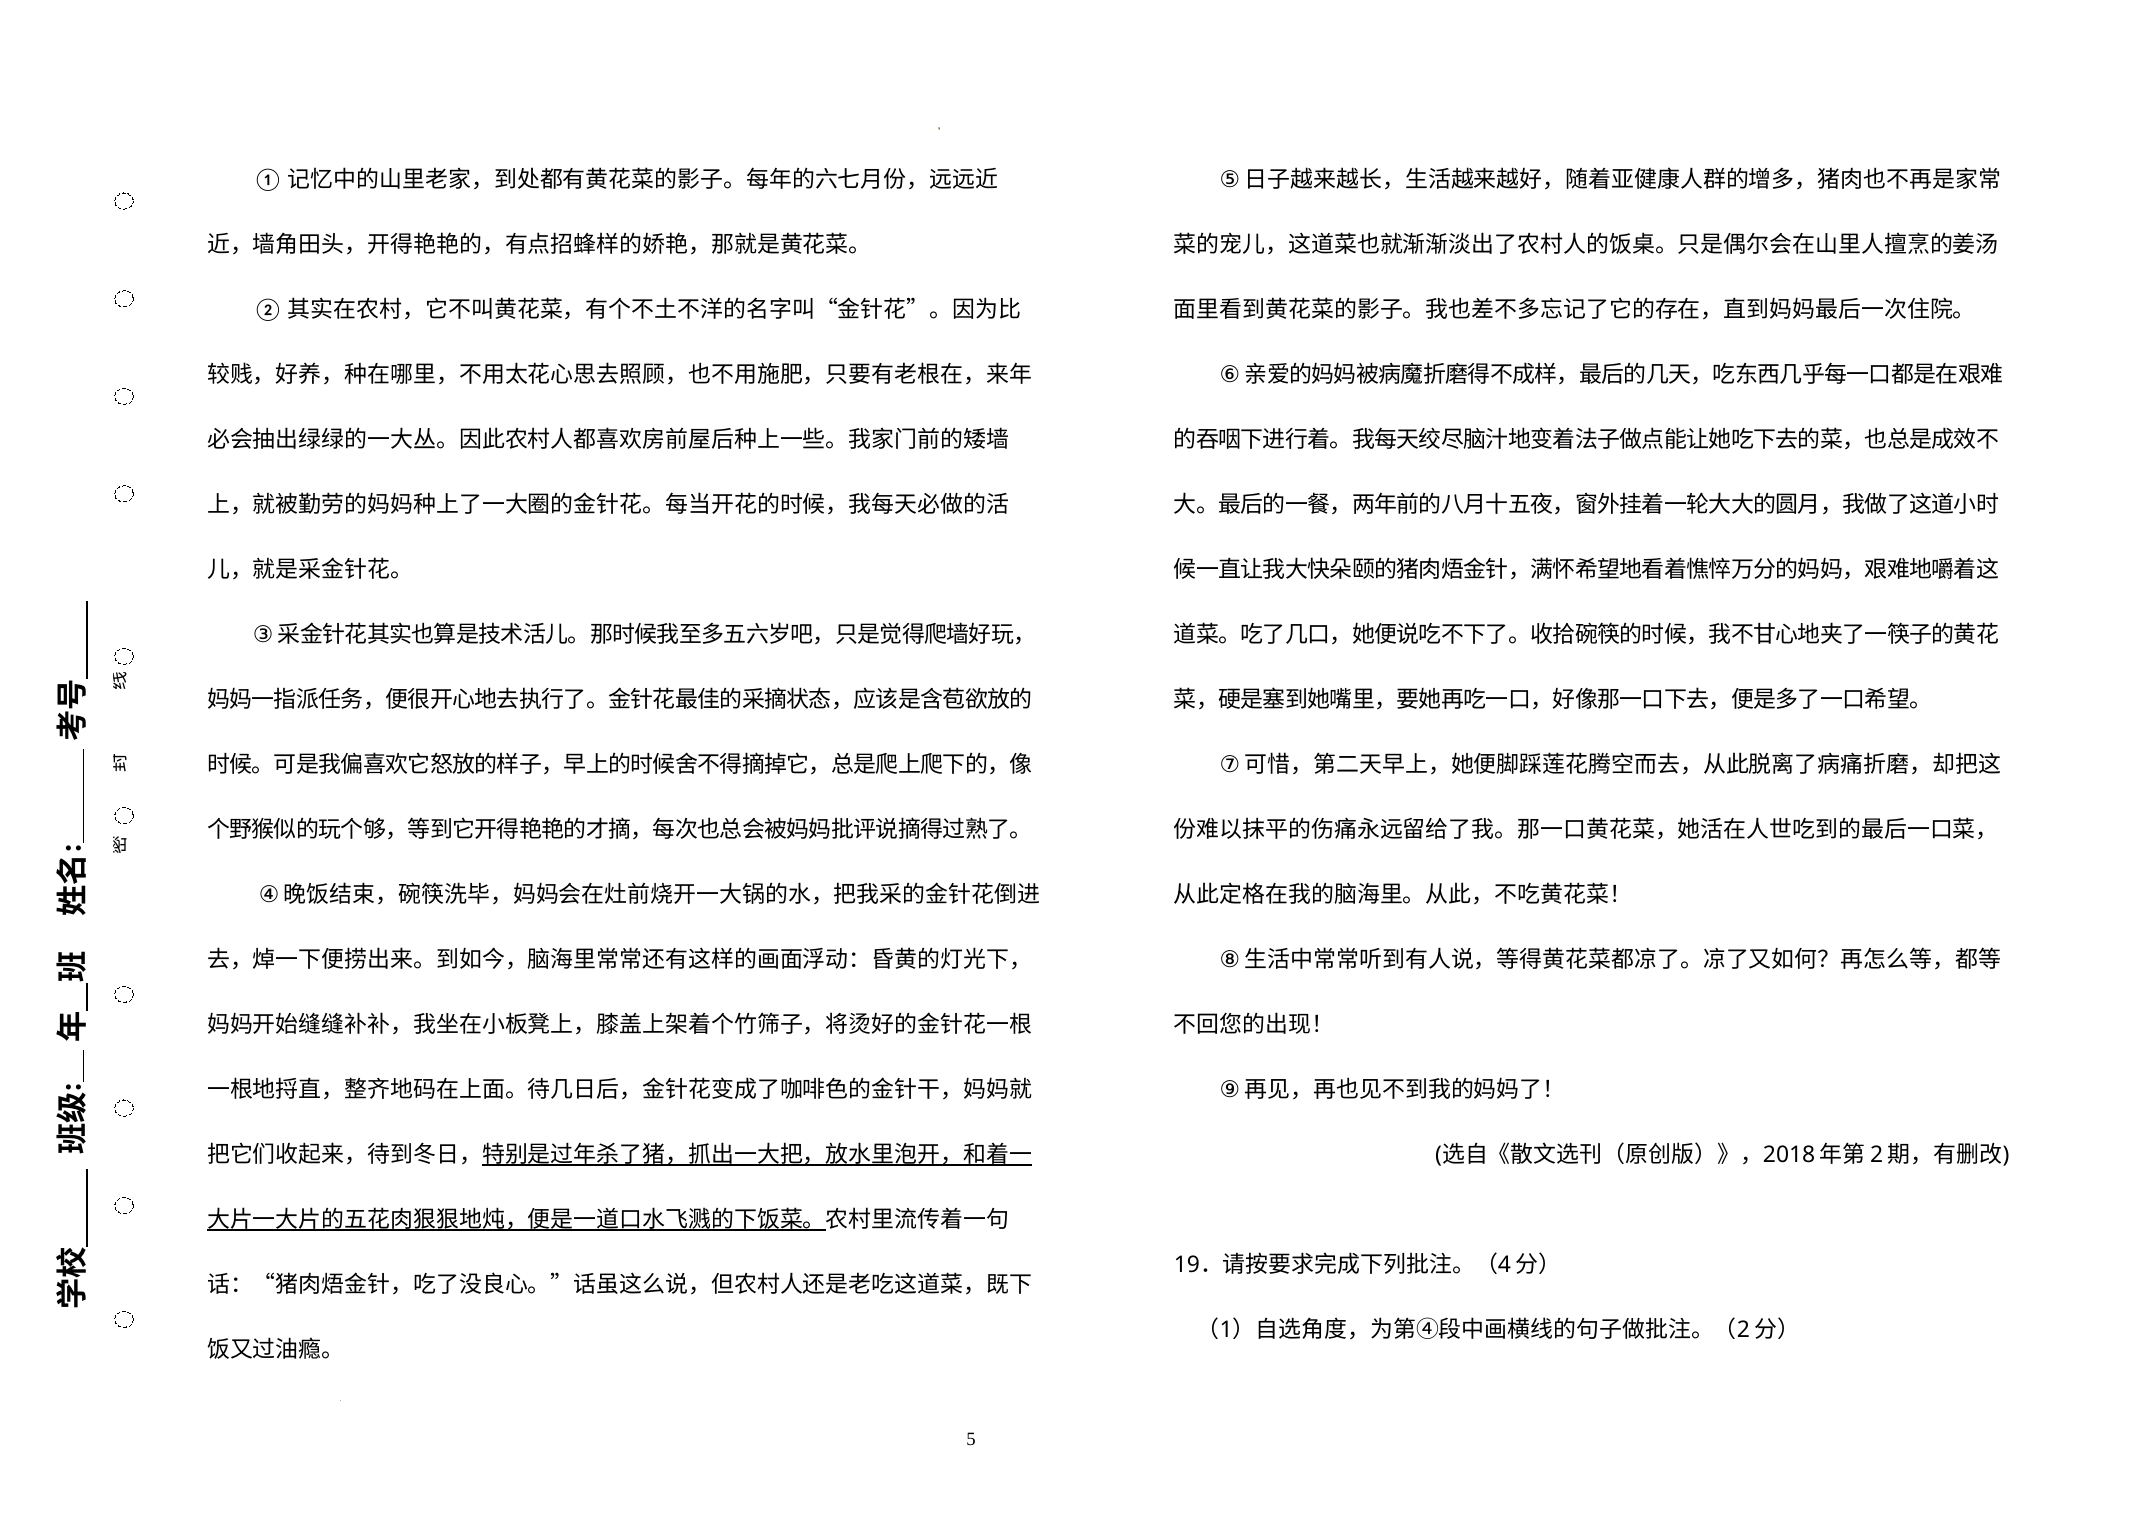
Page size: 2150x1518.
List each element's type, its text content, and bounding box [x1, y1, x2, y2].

list ⑧生活中常常听到有人说，等得黄花菜都凉了。凉了又如何？再怎么等，都等不回您的出现！ [1173, 925, 2009, 1055]
text 19．请按要求完成下列批注。（4分） [1173, 1230, 2009, 1295]
text (选自《散文选刊（原创版）》，2018年第2期，有删改) [1173, 1120, 2009, 1185]
list ⑥亲爱的妈妈被病魔折磨得不成样，最后的几天，吃东西几乎每一口都是在艰难的吞咽下进行着。我每天绞尽脑汁地变着法子做点能让她吃下去的菜，也总是成效不大。最后的一餐，两年前的八月十五夜，窗外挂着一轮大大的圆月，我做了这道小时候一直让我大快朵颐的猪肉焐金针，满怀希望地看着憔悴万分的妈妈，艰难地嚼着这道菜。吃了几口，她便说吃不下了。收拾碗筷的时候，我不甘心地夹了一筷子的黄花菜，硬是塞到她嘴里，要她再吃一口，好像那一口下去，便是多了一口希望。 [1173, 340, 2009, 730]
list ④晚饭结束，碗筷洗毕，妈妈会在灶前烧开一大锅的水，把我采的金针花倒进去，焯一下便捞出来。到如今，脑海里常常还有这样的画面浮动：昏黄的灯光下，妈妈开始缝缝补补，我坐在小板凳上，膝盖上架着个竹筛子，将烫好的金针花一根一根地捋直，整齐地码在上面。待几日后，金针花变成了咖啡色的金针干，妈妈就把它们收起来，待到冬日，特别是过年杀了猪，抓出一大把，放水里泡开，和着一大片一大片的五花肉狠狠地炖，便是一道口水飞溅的下饭菜。农村里流传着一句话：“猪肉焐金针，吃了没良心。”话虽这么说，但农村人还是老吃这道菜，既下饭又过油瘾。 [207, 860, 1042, 1380]
text （1）自选角度，为第④段中画横线的句子做批注。（2分） [1173, 1295, 2009, 1360]
list ②其实在农村，它不叫黄花菜，有个不土不洋的名字叫“金针花”。因为比较贱，好养，种在哪里，不用太花心思去照顾，也不用施肥，只要有老根在，来年必会抽出绿绿的一大丛。因此农村人都喜欢房前屋后种上一些。我家门前的矮墙上，就被勤劳的妈妈种上了一大圈的金针花。每当开花的时候，我每天必做的活儿，就是采金针花。 [207, 275, 1042, 600]
list ①记忆中的山里老家，到处都有黄花菜的影子。每年的六七月份，远远近近，墙角田头，开得艳艳的，有点招蜂样的娇艳，那就是黄花菜。 [207, 145, 1042, 275]
list ⑦可惜，第二天早上，她便脚踩莲花腾空而去，从此脱离了病痛折磨，却把这份难以抹平的伤痛永远留给了我。那一口黄花菜，她活在人世吃到的最后一口菜，从此定格在我的脑海里。从此，不吃黄花菜！ [1173, 730, 2009, 925]
list ⑤日子越来越长，生活越来越好，随着亚健康人群的增多，猪肉也不再是家常菜的宠儿，这道菜也就渐渐淡出了农村人的饭桌。只是偶尔会在山里人擅烹的姜汤面里看到黄花菜的影子。我也差不多忘记了它的存在，直到妈妈最后一次住院。 [1173, 145, 2009, 340]
list ③采金针花其实也算是技术活儿。那时候我至多五六岁吧，只是觉得爬墙好玩，妈妈一指派任务，便很开心地去执行了。金针花最佳的采摘状态，应该是含苞欲放的时候。可是我偏喜欢它怒放的样子，早上的时候舍不得摘掉它，总是爬上爬下的，像个野猴似的玩个够，等到它开得艳艳的才摘，每次也总会被妈妈批评说摘得过熟了。 [207, 600, 1042, 860]
list ⑨再见，再也见不到我的妈妈了！ [1173, 1055, 2009, 1120]
